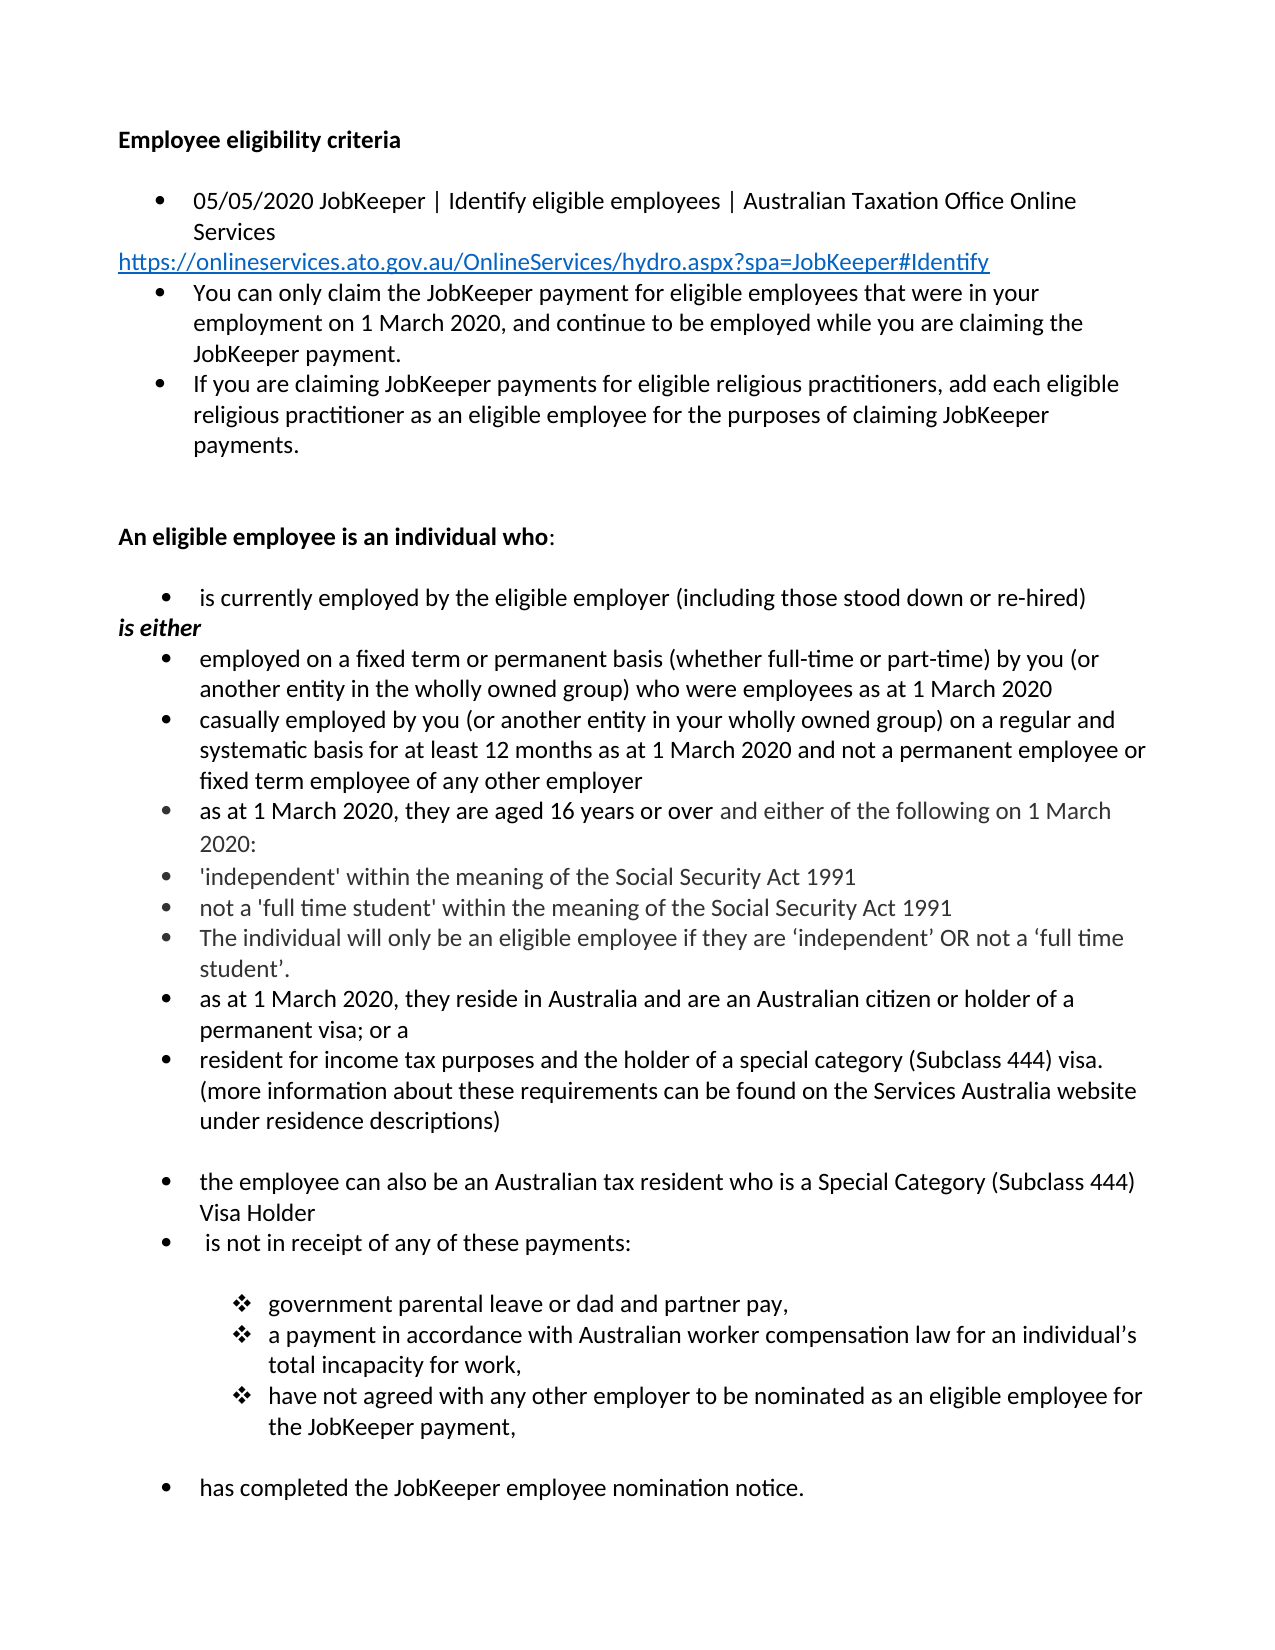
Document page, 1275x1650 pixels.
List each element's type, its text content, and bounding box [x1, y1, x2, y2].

list is not in receipt of any of these payments: [162, 1228, 1157, 1258]
list have not agreed with any other employer to be nominated as an eligible employee for the JobKeeper payment, [231, 1380, 1157, 1441]
list If you are claiming JobKeeper payments for eligible religious practitioners, add each eligible religious practitioner as an eligible employee for the purposes of claiming JobKeeper payments. [156, 368, 1157, 460]
text https://onlineservices.ato.gov.au/OnlineServices/hydro.aspx?spa=JobKeeper#Identify [118, 246, 1157, 277]
list the employee can also be an Australian tax resident who is a Special Category (Subclass 444) Visa Holder [162, 1167, 1157, 1228]
list 'independent' within the meaning of the Social Security Act 1991 [162, 861, 1157, 892]
list government parental leave or dad and partner pay, [231, 1289, 1157, 1319]
text is either [118, 612, 1157, 643]
list You can only claim the JobKeeper payment for eligible employees that were in your employment on 1 March 2020, and continue to be employed while you are claiming the JobKeeper payment. [156, 277, 1157, 368]
list 05/05/2020 JobKeeper | Identify eligible employees | Australian Taxation Office Online Services [156, 185, 1157, 246]
list The individual will only be an eligible employee if they are ‘independent’ OR not a ‘full time student’. [162, 922, 1157, 983]
list not a 'full time student' within the meaning of the Social Security Act 1991 [162, 892, 1157, 922]
text Employee eligibility criteria [118, 124, 1157, 154]
list as at 1 March 2020, they are aged 16 years or over and either of the following on 1 March 2020: [162, 796, 1157, 859]
list is currently employed by the eligible employer (including those stood down or re-hired) [162, 582, 1157, 612]
list as at 1 March 2020, they reside in Australia and are an Australian citizen or holder of a permanent visa; or a [162, 983, 1157, 1044]
list a payment in accordance with Australian worker compensation law for an individual’s total incapacity for work, [231, 1319, 1157, 1380]
list resident for income tax purposes and the holder of a special category (Subclass 444) visa. (more information about these requirements can be found on the Services Australia website under residence descriptions) [162, 1044, 1157, 1136]
list casually employed by you (or another entity in your wholly owned group) on a regular and systematic basis for at least 12 months as at 1 March 2020 and not a permanent employee or fixed term employee of any other employer [162, 704, 1157, 796]
list has completed the JobKeeper employee nomination notice. [162, 1472, 1157, 1502]
list employed on a fixed term or permanent basis (whether full-time or part-time) by you (or another entity in the wholly owned group) who were employees as at 1 March 2020 [162, 643, 1157, 704]
text An eligible employee is an individual who: [118, 521, 1157, 551]
